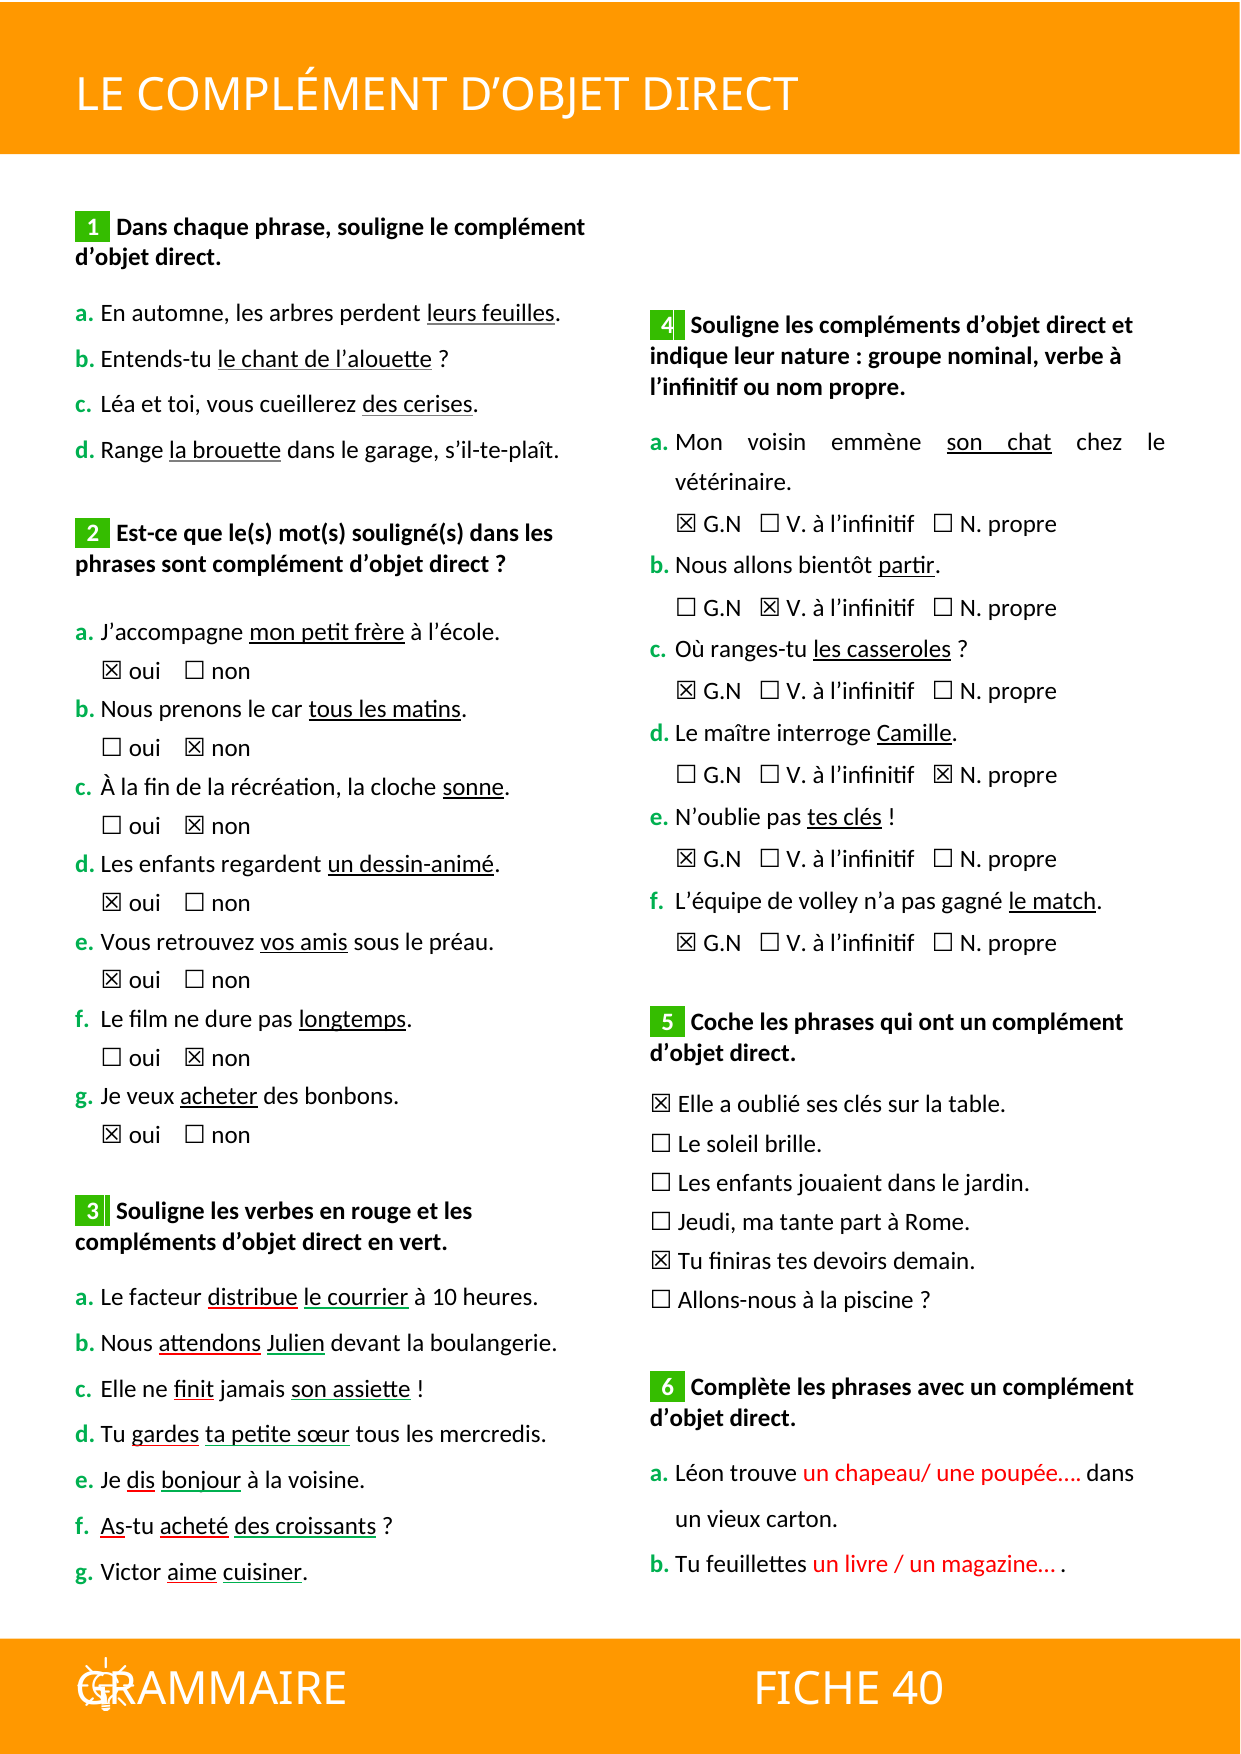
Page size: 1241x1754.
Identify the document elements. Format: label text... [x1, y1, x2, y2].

list G.N V. à l’infinitif N. propre [675, 589, 1165, 623]
list L’équipe de volley n’a pas gagné le match. G.N V. à l’infinitif N. propre [649, 885, 1165, 959]
picture [75, 1657, 139, 1713]
list Vous retrouvez vos amis sous le préau. oui non [75, 926, 591, 996]
list oui non [100, 730, 591, 764]
text Allons-nous à la piscine ? [649, 1282, 1165, 1316]
list Les enfants regardent un dessin-animé. oui non [75, 848, 591, 919]
list Nous allons bientôt partir. [649, 549, 1165, 580]
list Mon voisin emmène son chat chez le vétérinaire. [649, 426, 1165, 496]
text 6 Complète les phrases avec un complément d’objet direct. [649, 1371, 1165, 1432]
list Le maître interroge Camille. G.N V. à l’infinitif N. propre [649, 717, 1165, 791]
text Elle a oublié ses clés sur la table. [649, 1086, 1165, 1120]
text 5 Coche les phrases qui ont un complément d’objet direct. [649, 1006, 1165, 1067]
list Le facteur distribue le courrier à 10 heures. [75, 1281, 591, 1312]
list J’accompagne mon petit frère à l’école. oui non [75, 616, 591, 687]
list Elle ne finit jamais son assiette ! [75, 1373, 591, 1403]
list N’oublie pas tes clés ! G.N V. à l’infinitif N. propre [649, 801, 1165, 875]
list Le film ne dure pas longtemps. [75, 1003, 591, 1033]
list oui non [100, 1039, 591, 1074]
text Les enfants jouaient dans le jardin. [649, 1164, 1165, 1198]
list Entends-tu le chant de l’alouette ? [75, 343, 591, 373]
list Léa et toi, vous cueillerez des cerises. [75, 388, 591, 419]
text 4 Souligne les compléments d’objet direct et indique leur nature : groupe nominal, verbe à l’infinitif ou nom propre. [649, 309, 1165, 401]
list Tu feuillettes un livre / un magazine… . [649, 1549, 1165, 1579]
list Tu gardes ta petite sœur tous les mercredis. [75, 1418, 591, 1449]
text 1 Dans chaque phrase, souligne le complément d’objet direct. [75, 211, 591, 272]
text Tu finiras tes devoirs demain. [649, 1243, 1165, 1277]
text Le soleil brille. [649, 1125, 1165, 1159]
list À la fin de la récréation, la cloche sonne. oui non [75, 771, 591, 841]
text 2 Est-ce que le(s) mot(s) souligné(s) dans les phrases sont complément d’objet direct ? [75, 517, 591, 578]
list Où ranges-tu les casseroles ? G.N V. à l’infinitif N. propre [649, 633, 1165, 707]
list Je veux acheter des bonbons. [75, 1080, 591, 1111]
list Nous prenons le car tous les matins. [75, 693, 591, 724]
text Jeudi, ma tante part à Rome. [649, 1204, 1165, 1238]
list Victor aime cuisiner. [75, 1556, 591, 1586]
list Nous attendons Julien devant la boulangerie. [75, 1327, 591, 1358]
list As-tu acheté des croissants ? [75, 1510, 591, 1541]
list Léon trouve un chapeau/ une poupée…. dans un vieux carton. [649, 1457, 1165, 1533]
list En automne, les arbres perdent leurs feuilles. [75, 297, 591, 328]
text 3 Souligne les verbes en rouge et les compléments d’objet direct en vert. [75, 1195, 591, 1256]
list Je dis bonjour à la voisine. [75, 1464, 591, 1495]
list Range la brouette dans le garage, s’il-te-plaît. [75, 434, 591, 465]
list oui non [100, 1117, 591, 1151]
list G.N V. à l’infinitif N. propre [675, 505, 1165, 539]
